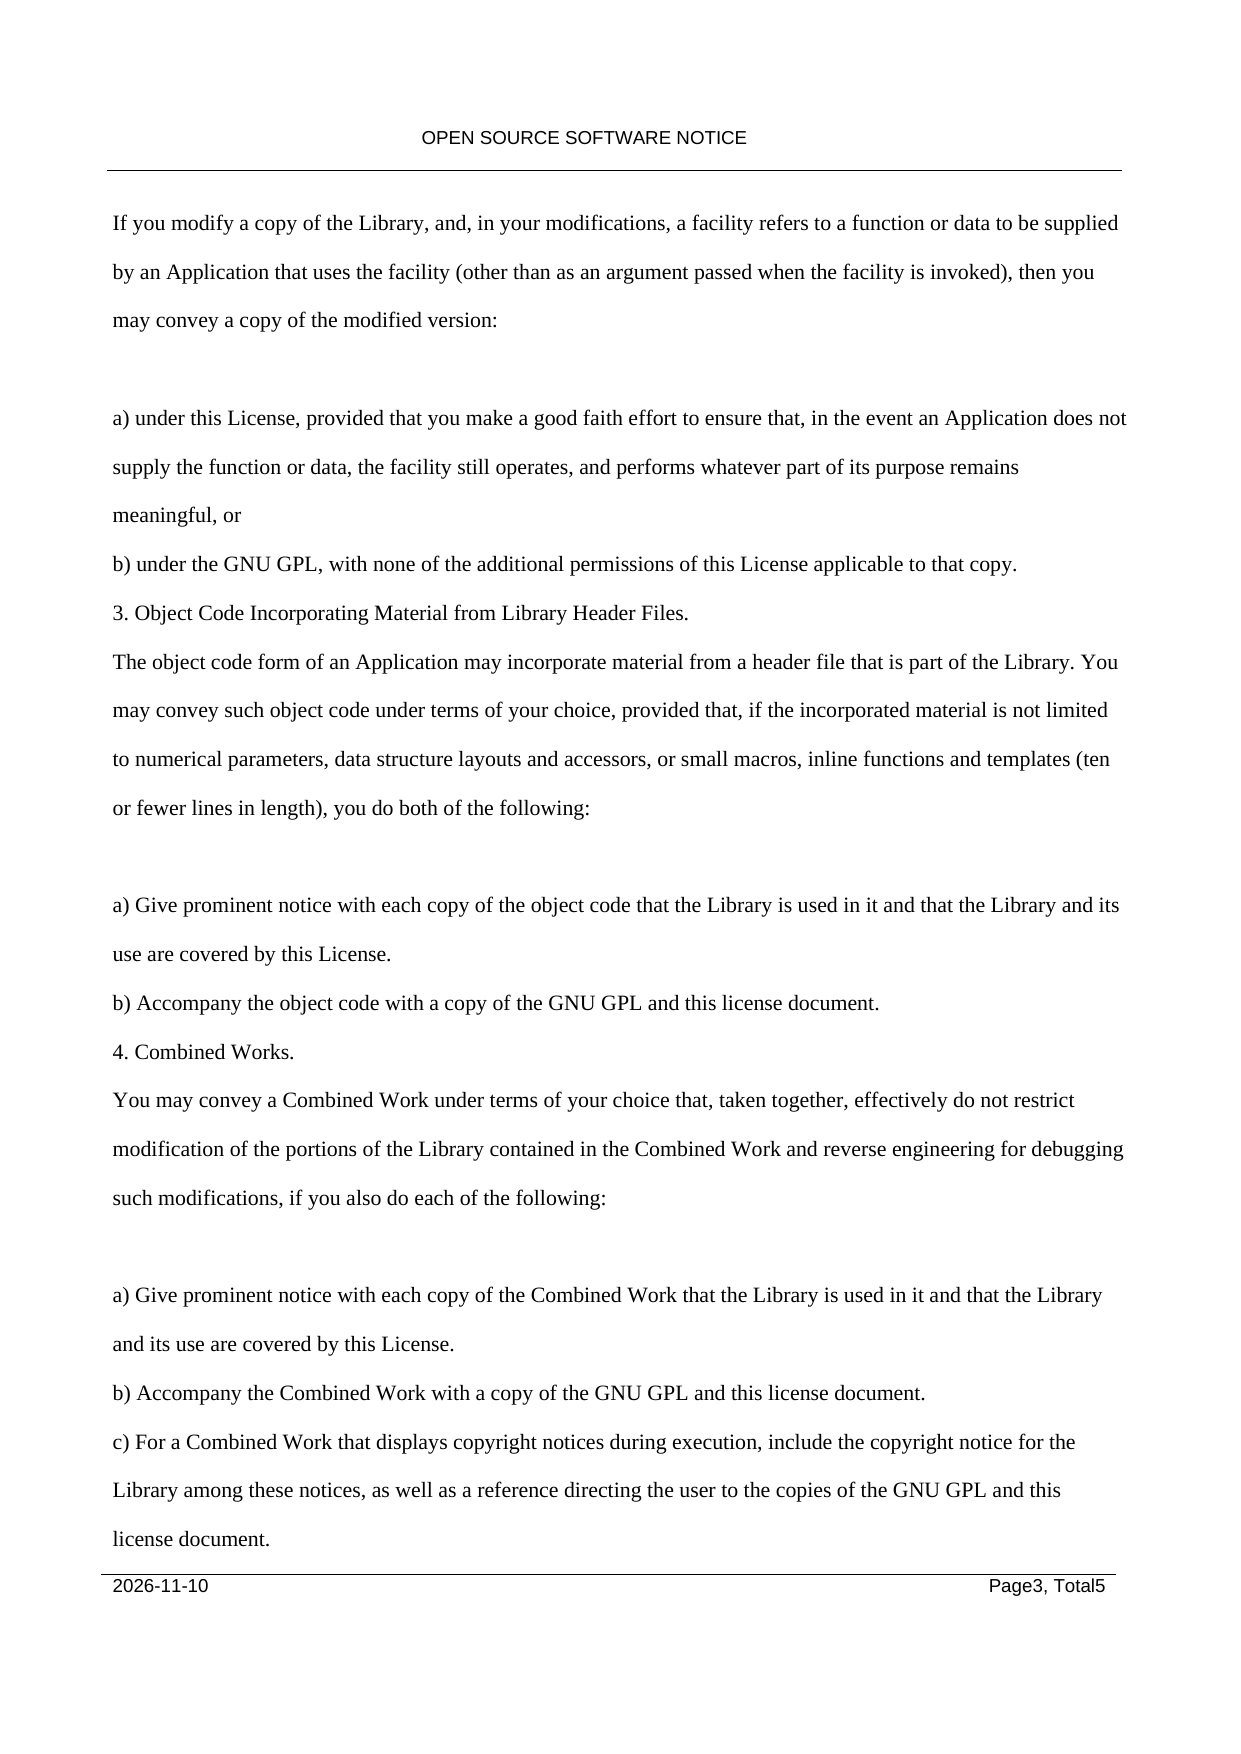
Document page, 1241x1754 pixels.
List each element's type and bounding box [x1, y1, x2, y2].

text [112, 206, 1128, 1555]
